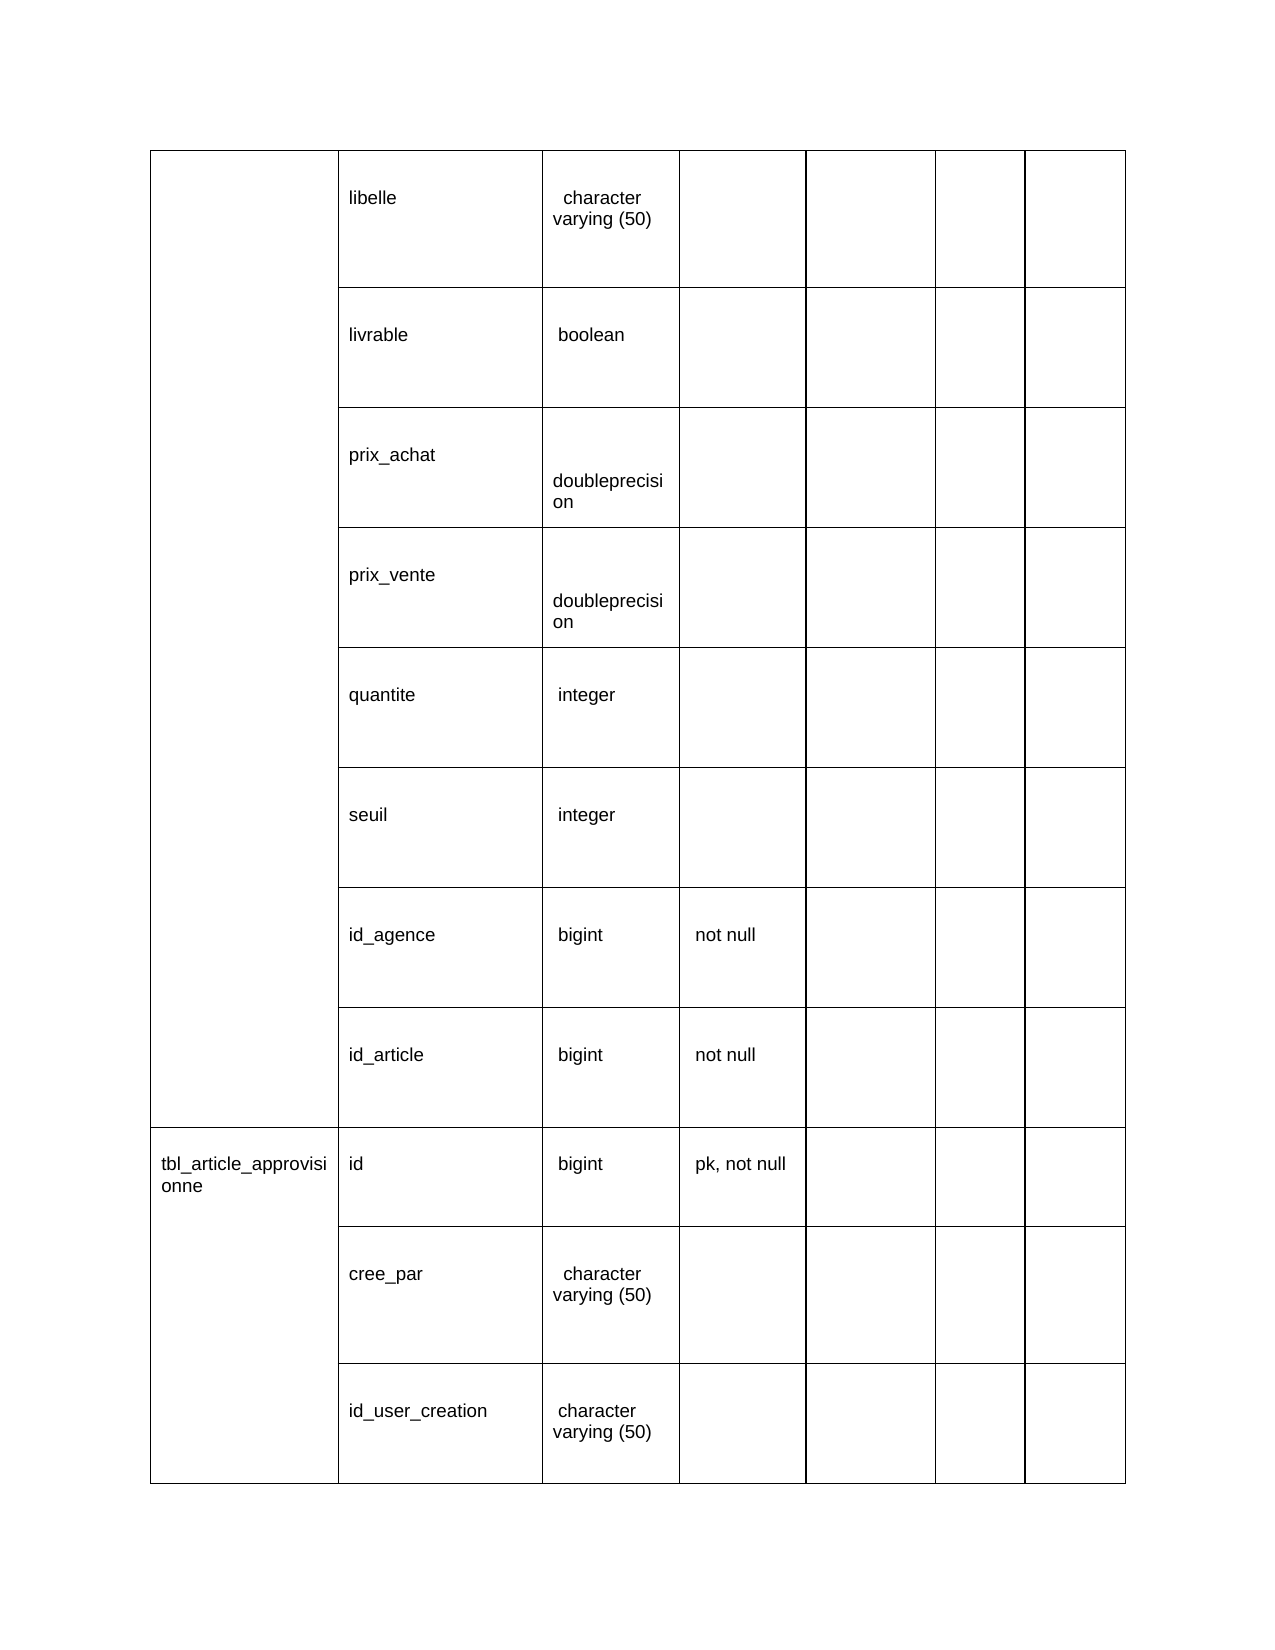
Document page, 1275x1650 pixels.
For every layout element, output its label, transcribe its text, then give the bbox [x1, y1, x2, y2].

table_cell prix_vente [339, 528, 542, 647]
table_cell [807, 288, 935, 407]
table_cell bigint [543, 888, 679, 1007]
table_cell cree_par [339, 1227, 542, 1363]
table_cell id_user_creation [339, 1364, 542, 1483]
table_cell quantite [339, 648, 542, 767]
table_cell [807, 1227, 935, 1363]
table_cell [680, 408, 805, 527]
table_cell [1026, 1128, 1125, 1226]
table_cell [936, 1227, 1024, 1363]
table_cell [936, 1128, 1024, 1226]
table_cell [1026, 1364, 1125, 1483]
table_cell integer [543, 648, 679, 767]
table_cell bigint [543, 1128, 679, 1226]
table_cell [807, 408, 935, 527]
table_cell [680, 151, 805, 287]
table_cell doubleprecision [543, 408, 679, 527]
table_cell [807, 1008, 935, 1127]
table_cell [936, 288, 1024, 407]
table_cell [936, 151, 1024, 287]
table_cell id_article [339, 1008, 542, 1127]
table_cell [1026, 1227, 1125, 1363]
table_cell not null [680, 888, 805, 1007]
table_cell character varying (50) [543, 151, 679, 287]
table_cell prix_achat [339, 408, 542, 527]
table_cell [807, 1364, 935, 1483]
table_cell [807, 888, 935, 1007]
table_cell boolean [543, 288, 679, 407]
table_cell [680, 1227, 805, 1363]
table_cell [807, 768, 935, 887]
table_cell [936, 528, 1024, 647]
table_cell bigint [543, 1008, 679, 1127]
table_cell doubleprecision [543, 528, 679, 647]
table_cell [936, 768, 1024, 887]
table_cell [807, 528, 935, 647]
table_cell [1026, 408, 1125, 527]
table_cell [936, 888, 1024, 1007]
table_cell [680, 648, 805, 767]
table_cell [680, 288, 805, 407]
table_cell id_agence [339, 888, 542, 1007]
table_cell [543, 1364, 679, 1483]
table_cell libelle [339, 151, 542, 287]
table_cell character varying (50) [543, 1227, 679, 1363]
table_cell [807, 151, 935, 287]
table_cell [936, 408, 1024, 527]
table_cell [1026, 768, 1125, 887]
table_cell [1026, 288, 1125, 407]
table_cell [1026, 888, 1125, 1007]
table_cell tbl_article_approvisionne [151, 1128, 338, 1483]
table_cell [680, 528, 805, 647]
table_cell [680, 1364, 805, 1483]
table_cell [807, 1128, 935, 1226]
table_cell [936, 1008, 1024, 1127]
table_cell integer [543, 768, 679, 887]
table_cell not null [680, 1008, 805, 1127]
table_cell livrable [339, 288, 542, 407]
table_cell seuil [339, 768, 542, 887]
table_cell [1026, 1008, 1125, 1127]
table_cell [936, 1364, 1024, 1483]
table_cell pk, not null [680, 1128, 805, 1226]
table_cell [936, 648, 1024, 767]
table_cell [1026, 528, 1125, 647]
table_cell [807, 648, 935, 767]
table_cell [1026, 648, 1125, 767]
table_cell [680, 768, 805, 887]
table_cell [1026, 151, 1125, 287]
table_cell id [339, 1128, 542, 1226]
